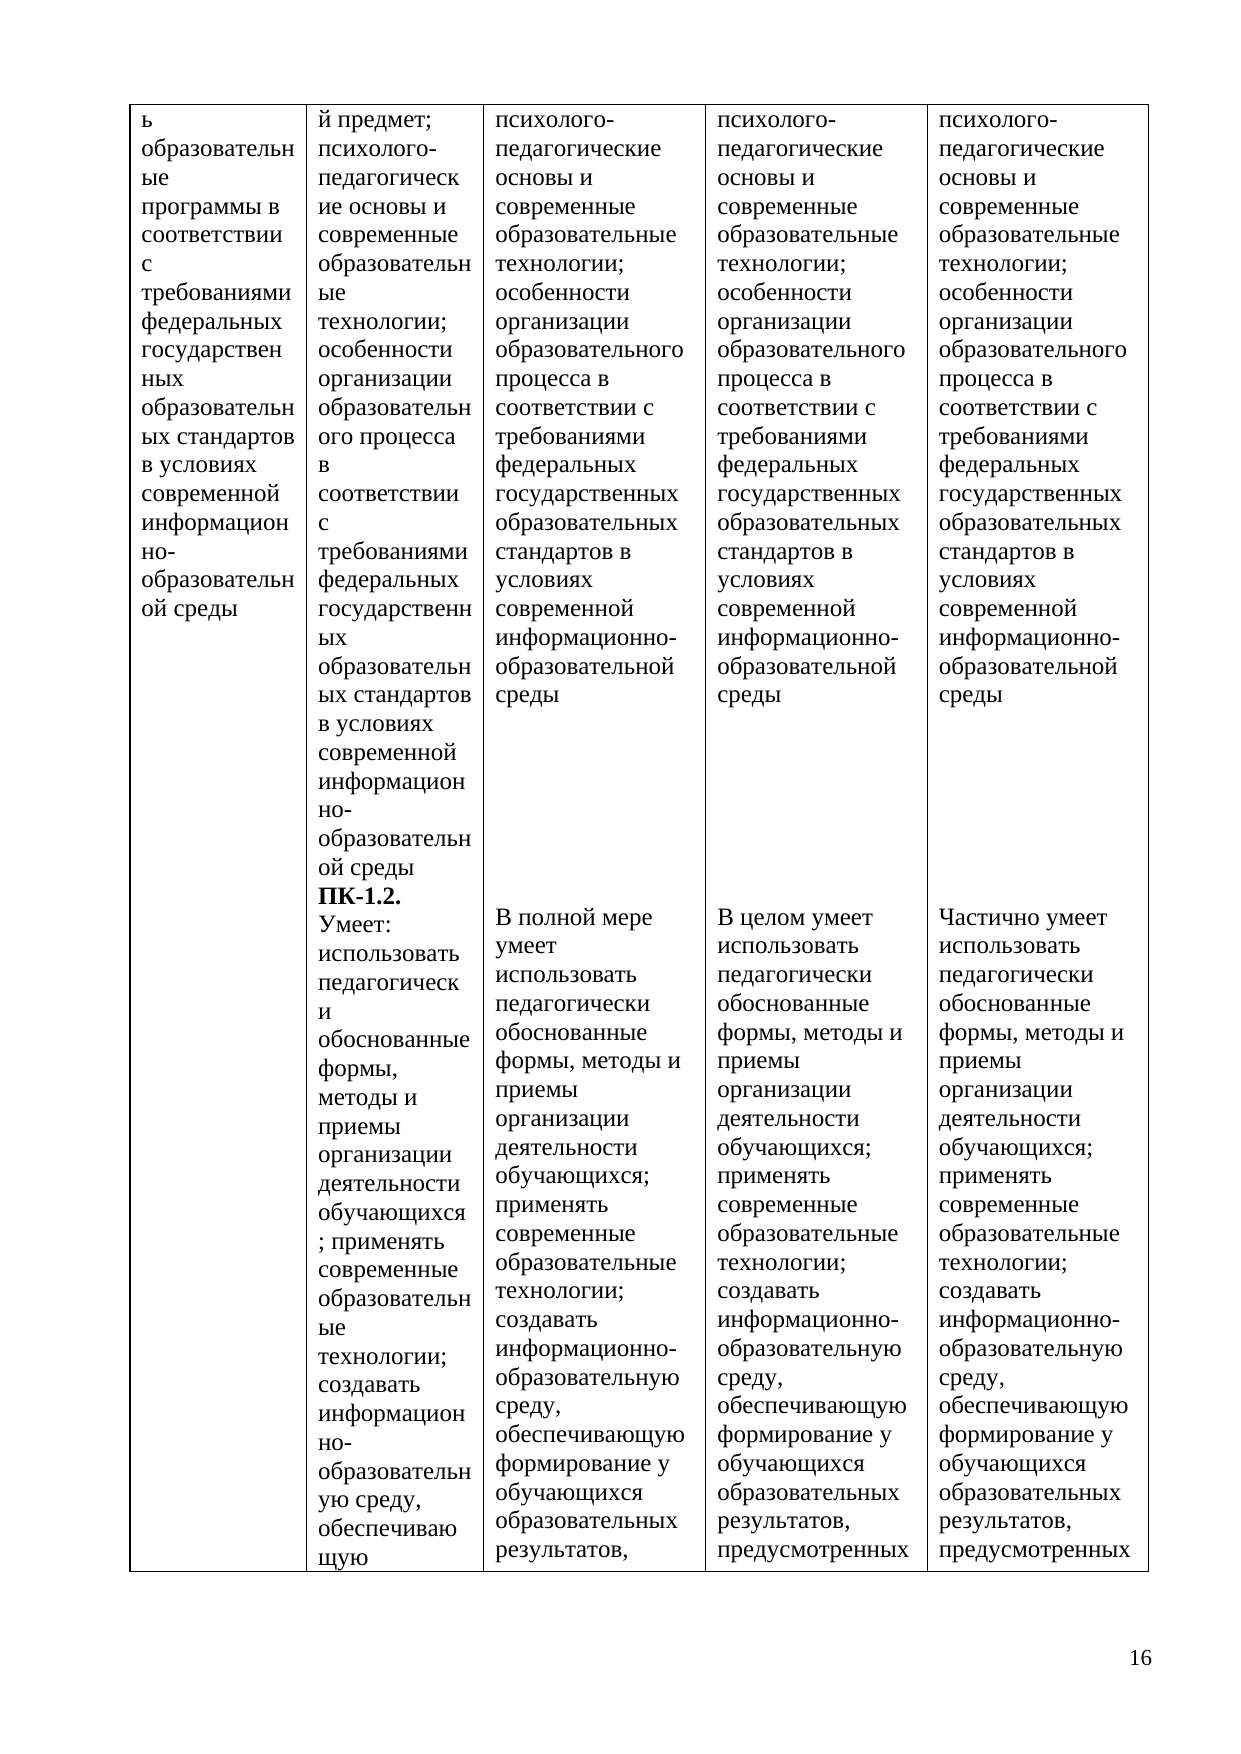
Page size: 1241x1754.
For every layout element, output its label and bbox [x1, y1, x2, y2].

table_cell [484, 105, 705, 1571]
table_cell [928, 105, 1148, 1571]
table_cell [307, 105, 483, 1571]
table_cell [131, 105, 306, 1571]
table_cell [706, 105, 927, 1571]
